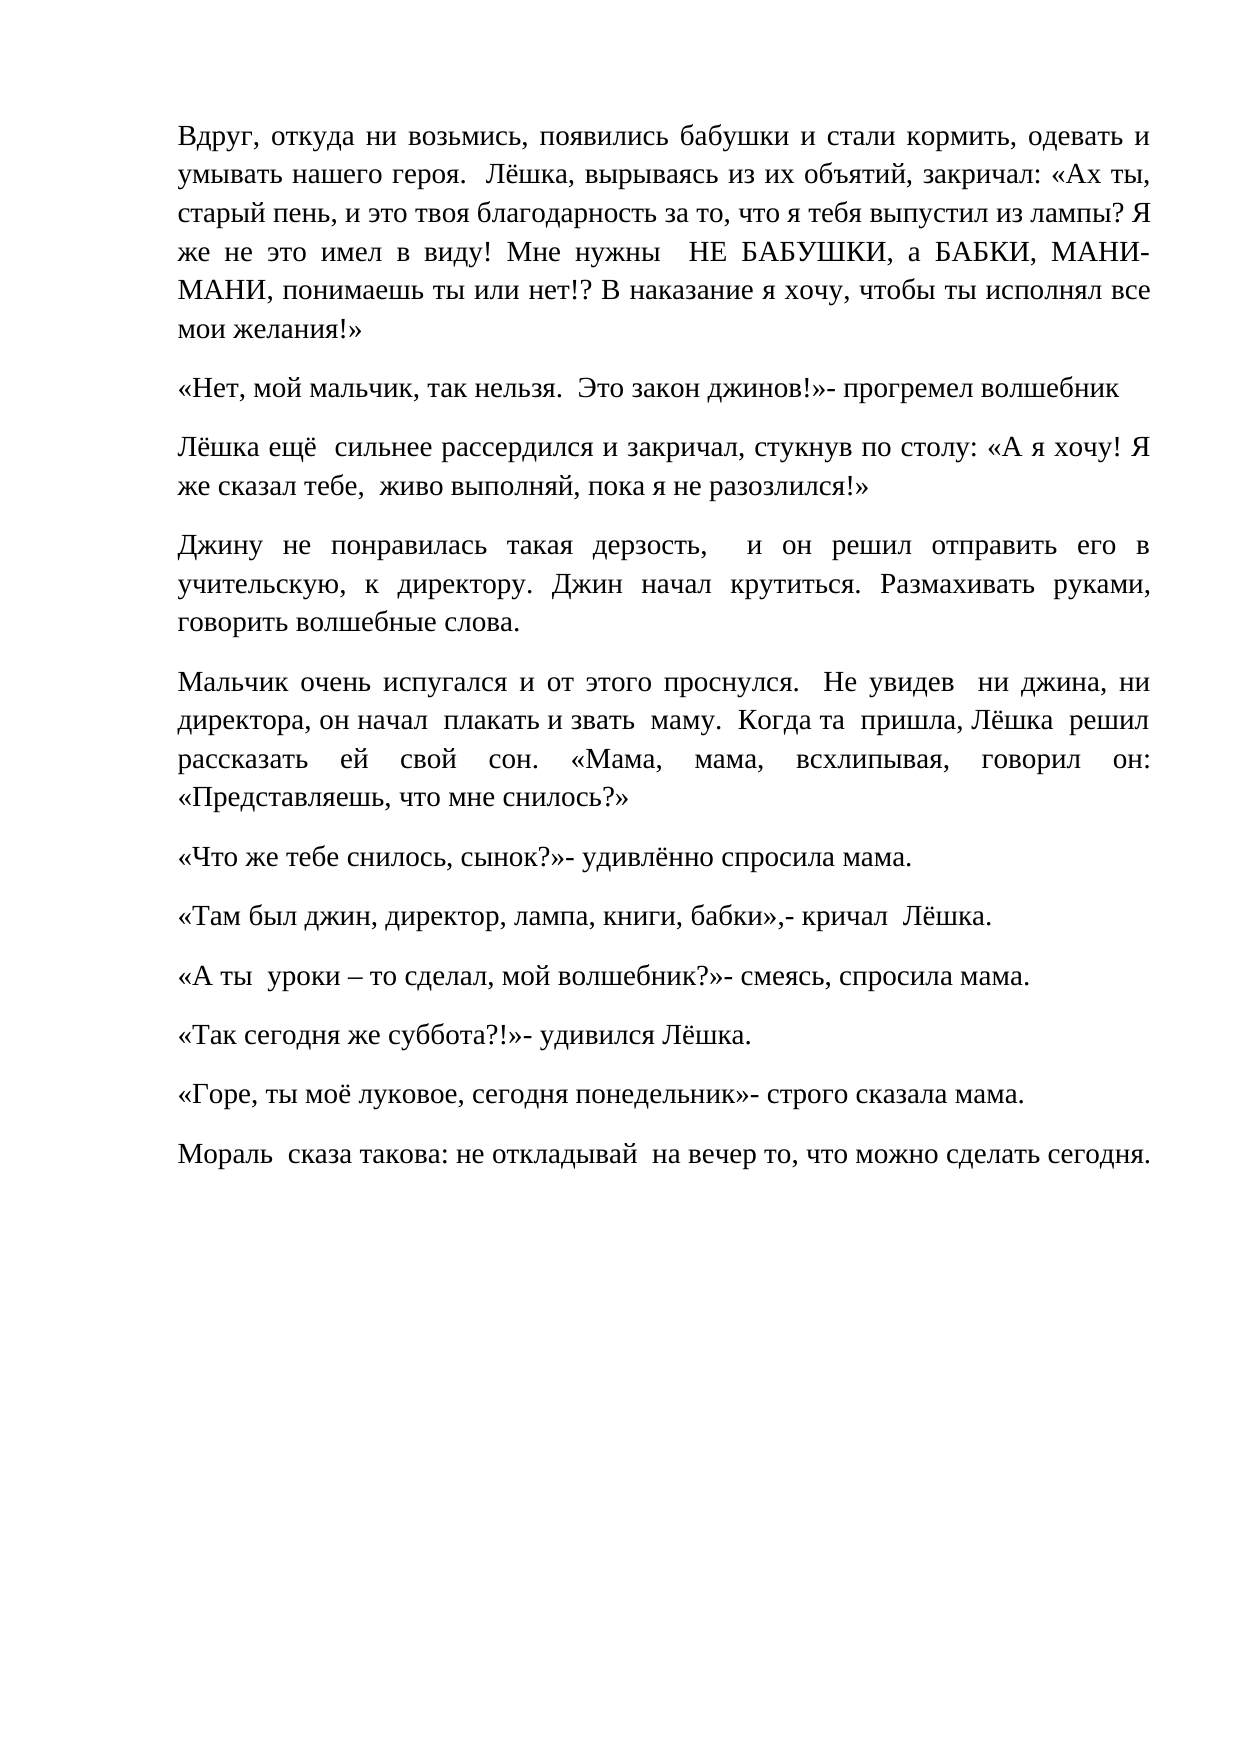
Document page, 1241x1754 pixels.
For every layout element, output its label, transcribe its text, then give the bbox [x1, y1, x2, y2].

text «Там был джин, директор, лампа, книги, бабки»,- кричал Лёшка. [177, 898, 1152, 932]
text «Горе, ты моё луковое, сегодня понедельник»- строго сказала мама. [177, 1076, 1152, 1110]
text Джину не понравилась такая дерзость, и он решил отправить его в учительскую, к директору. Джин начал крутиться. Размахивать руками, говорить волшебные слова. [177, 527, 1152, 638]
text «Нет, мой мальчик, так нельзя. Это закон джинов!»- прогремел волшебник [177, 370, 1152, 404]
text «Так сегодня же суббота?!»- удивился Лёшка. [177, 1017, 1152, 1051]
text Мальчик очень испугался и от этого проснулся. Не увидев ни джина, ни директора, он начал плакать и звать маму. Когда та пришла, Лёшка решил рассказать ей свой сон. «Мама, мама, всхлипывая, говорил он: «Представляешь, что мне снилось?» [177, 664, 1152, 813]
text «Что же тебе снилось, сынок?»- удивлённо спросила мама. [177, 839, 1152, 872]
text Лёшка ещё сильнее рассердился и закричал, стукнув по столу: «А я хочу! Я же сказал тебе, живо выполняй, пока я не разозлился!» [177, 429, 1152, 502]
text Мораль сказа такова: не откладывай на вечер то, что можно сделать сегодня. [177, 1136, 1152, 1169]
text «А ты уроки – то сделал, мой волшебник?»- смеясь, спросила мама. [177, 958, 1152, 991]
text Вдруг, откуда ни возьмись, появились бабушки и стали кормить, одевать и умывать нашего героя. Лёшка, вырываясь из их объятий, закричал: «Ах ты, старый пень, и это твоя благодарность за то, что я тебя выпустил из лампы? Я же не это имел в виду! Мне нужны НЕ БАБУШКИ, а БАБКИ, МАНИ- МАНИ, понимаешь ты или нет!? В наказание я хочу, чтобы ты исполнял все мои желания!» [177, 118, 1152, 344]
